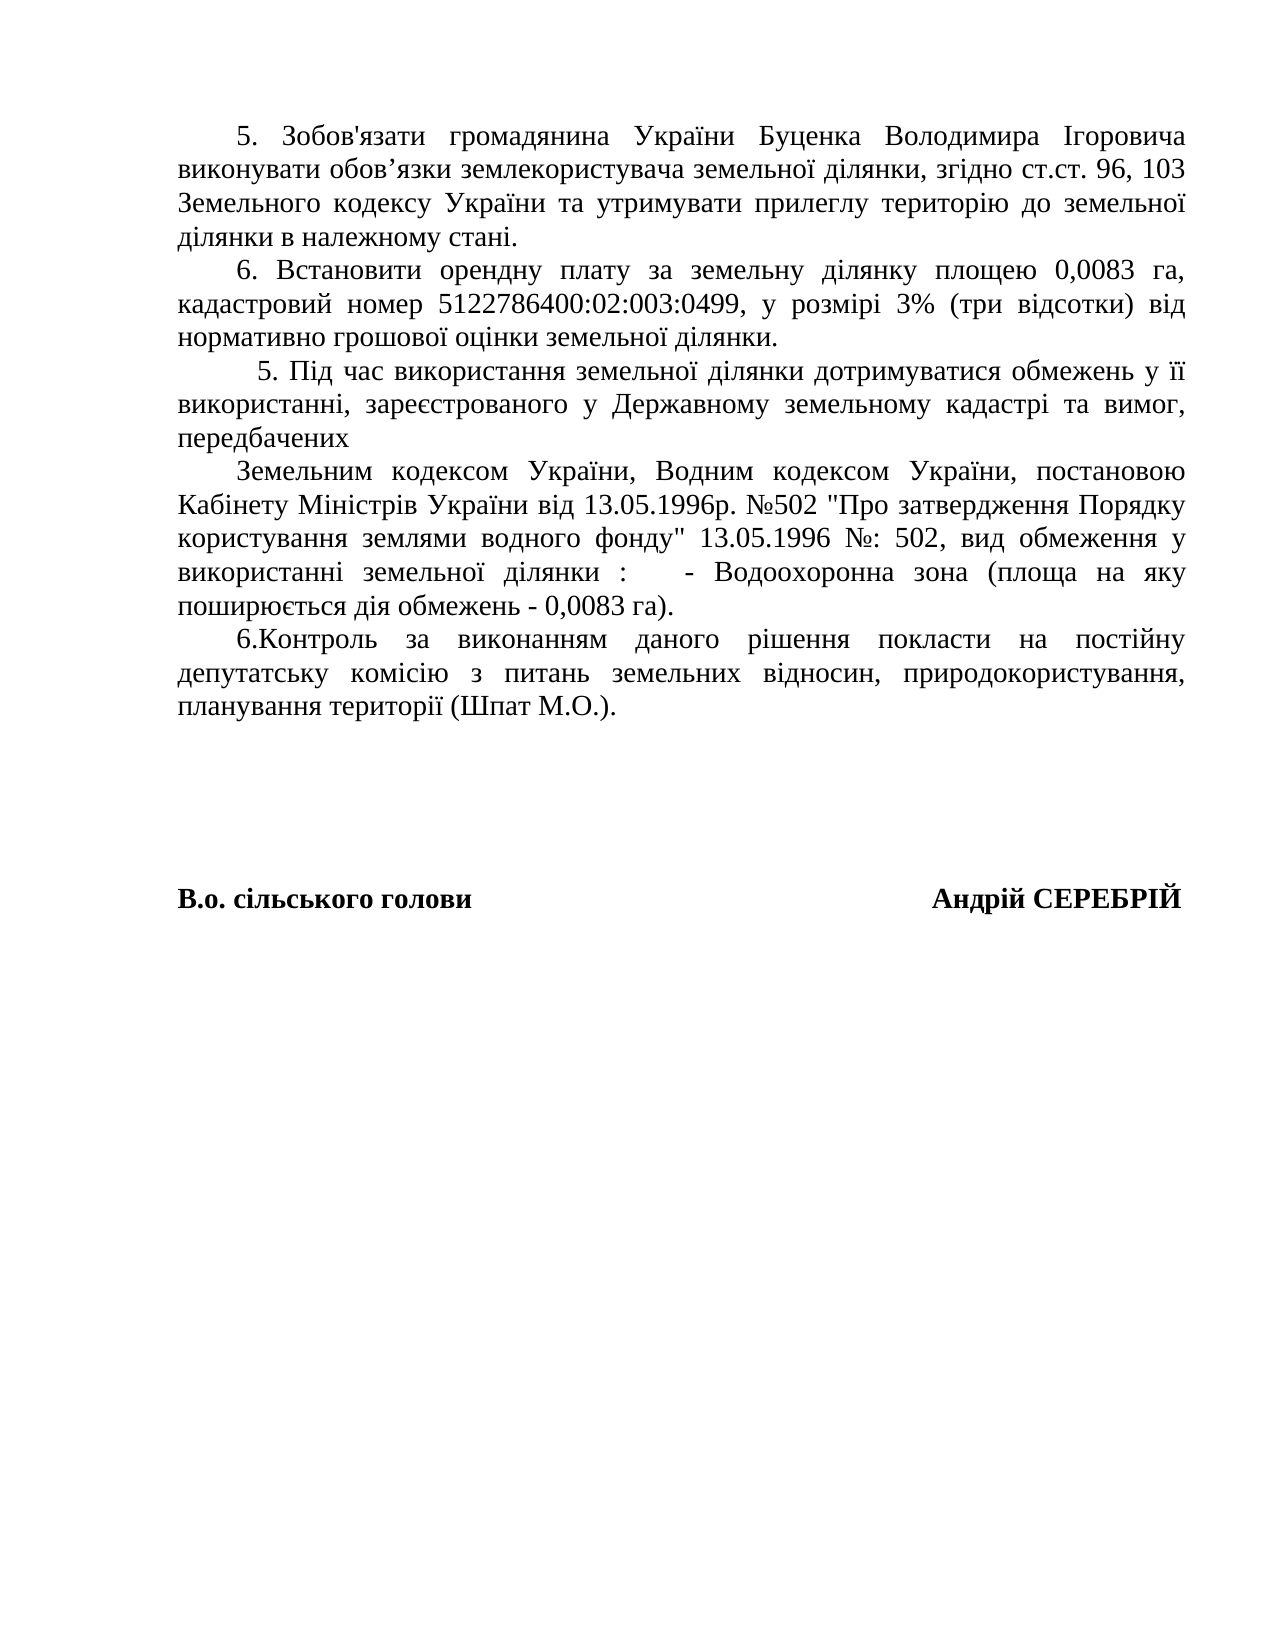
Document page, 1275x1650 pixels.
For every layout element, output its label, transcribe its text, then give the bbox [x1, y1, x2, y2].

text В.о. сільського голови Андрій СЕРЕБРІЙ [177, 881, 1186, 914]
text Земельним кодексом України, Водним кодексом України, постановою Кабінету Міністрів України від 13.05.1996р. №502 "Про затвердження Порядку користування землями водного фонду" 13.05.1996 №: 502, вид обмеження у використанні земельної ділянки : - Водоохоронна зона (площа на яку поширюється дія обмежень - 0,0083 га). [177, 453, 1186, 621]
text 6. Встановити орендну плату за земельну ділянку площею 0,0083 га, кадастровий номер 5122786400:02:003:0499, у розмірі 3% (три відсотки) від нормативно грошової оцінки земельної ділянки. [177, 252, 1186, 353]
text 5. Зобов'язати громадянина України Буценка Володимира Ігоровича виконувати обов’язки землекористувача земельної ділянки, згідно ст.ст. 96, 103 Земельного кодексу України та утримувати прилеглу територію до земельної ділянки в належному стані. [177, 118, 1186, 252]
text 6.Контроль за виконанням даного рішення покласти на постійну депутатську комісію з питань земельних відносин, природокористування, планування території (Шпат М.О.). [177, 621, 1186, 722]
text 5. Під час використання земельної ділянки дотримуватися обмежень у її використанні, зареєстрованого у Державному земельному кадастрі та вимог, передбачених [177, 353, 1186, 453]
